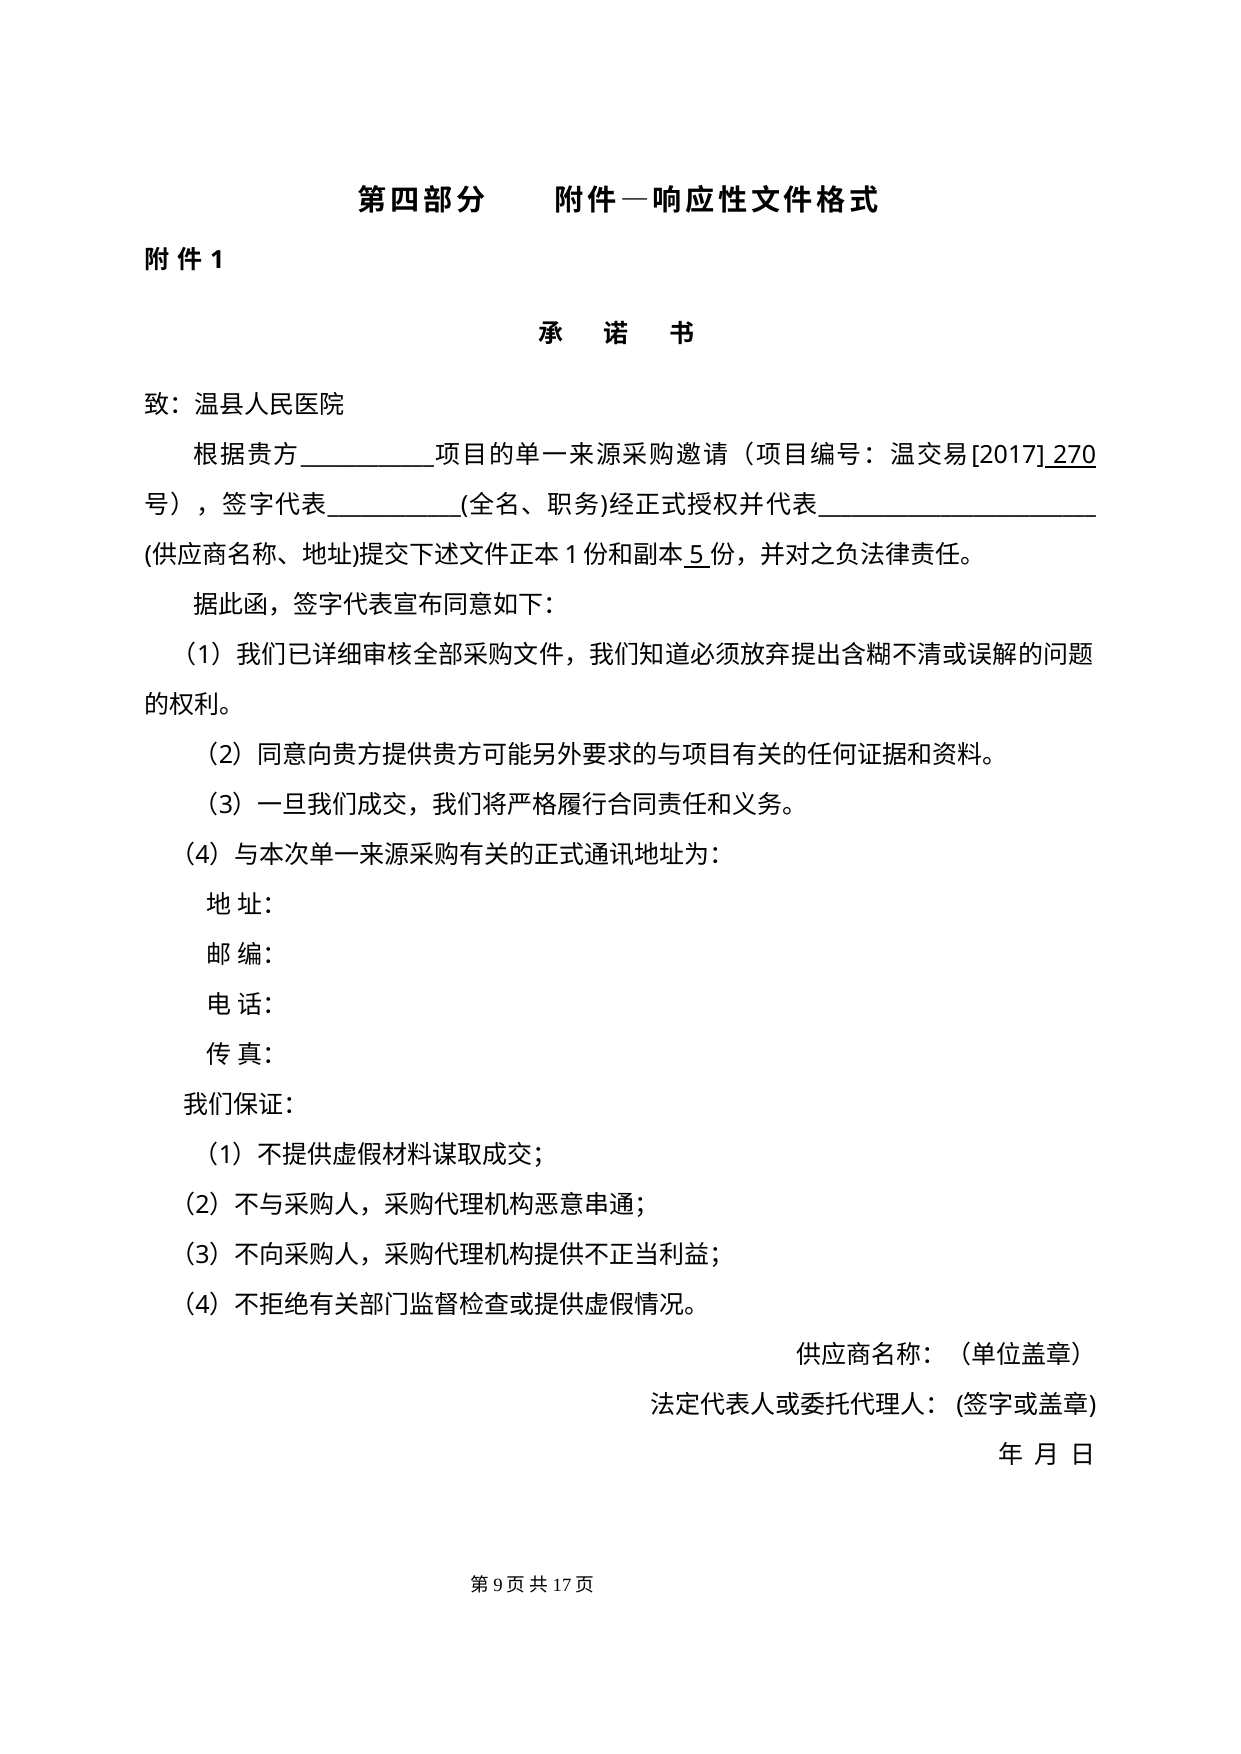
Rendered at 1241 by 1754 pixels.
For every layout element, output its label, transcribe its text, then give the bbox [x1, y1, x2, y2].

text 传 真： 我们保证： [144, 1024, 1096, 1124]
text 根据贵方____________项目的单一来源采购邀请（项目编号：温交易[2017] 270 号），签字代表____________(全名、职务)经正式授权并代表_________________________(供应商名称、地址)提交下述文件正本1份和副本 5 份，并对之负法律责任。 [144, 424, 1096, 574]
text 电 话： [144, 974, 1096, 1024]
text 承 诺 书 [144, 301, 1096, 361]
text 邮 编： [144, 924, 1096, 974]
text 地 址： [144, 874, 1096, 924]
text 据此函，签字代表宣布同意如下： （1）我们已详细审核全部采购文件，我们知道必须放弃提出含糊不清或误解的问题的权利。 [144, 574, 1096, 724]
text （3）一旦我们成交，我们将严格履行合同责任和义务。 （4）与本次单一来源采购有关的正式通讯地址为： [144, 774, 1096, 874]
subtitle 第四部分 附件—响应性文件格式 [144, 167, 1096, 228]
text 致：温县人民医院 [144, 374, 1096, 424]
text （2）同意向贵方提供贵方可能另外要求的与项目有关的任何证据和资料。 [144, 724, 1096, 774]
text （1）不提供虚假材料谋取成交； （2）不与采购人，采购代理机构恶意串通； （3）不向采购人，采购代理机构提供不正当利益； （4）不拒绝有关部门监督检查或提供虚假情况。 [144, 1124, 1096, 1324]
text 供应商名称：（单位盖章） 法定代表人或委托代理人： (签字或盖章) 年 月 日 [144, 1324, 1096, 1474]
text 附件1 [144, 228, 1096, 288]
